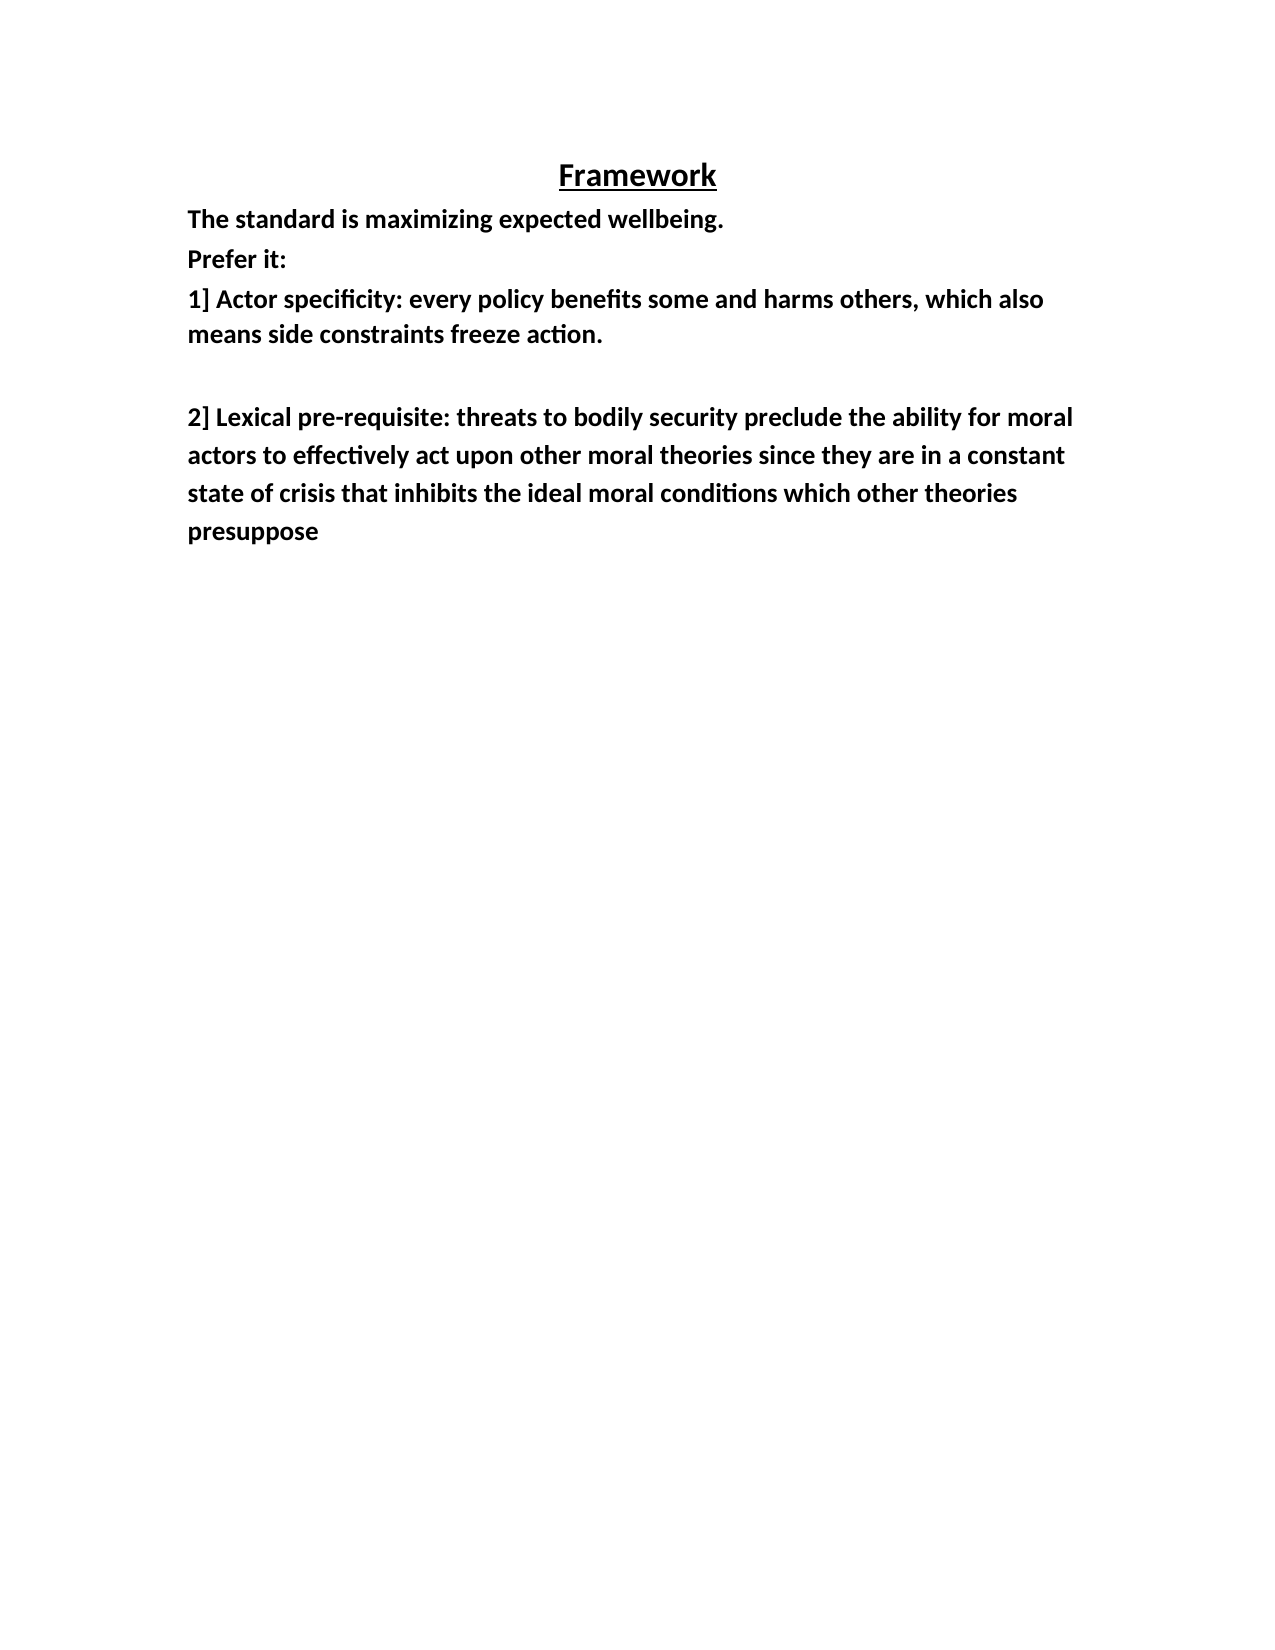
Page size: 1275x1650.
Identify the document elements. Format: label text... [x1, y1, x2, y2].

subtitle 2] Lexical pre-requisite: threats to bodily security preclude the ability for moral actors to effectively act upon other moral theories since they are in a constant state of crisis that inhibits the ideal moral conditions which other theories presuppose [187, 400, 1087, 547]
subtitle Prefer it: [187, 242, 1087, 275]
subtitle The standard is maximizing expected wellbeing. [187, 202, 1087, 235]
subtitle 1] Actor specificity: every policy benefits some and harms others, which also means side constraints freeze action. [187, 282, 1087, 351]
subtitle Framework [187, 154, 1087, 195]
